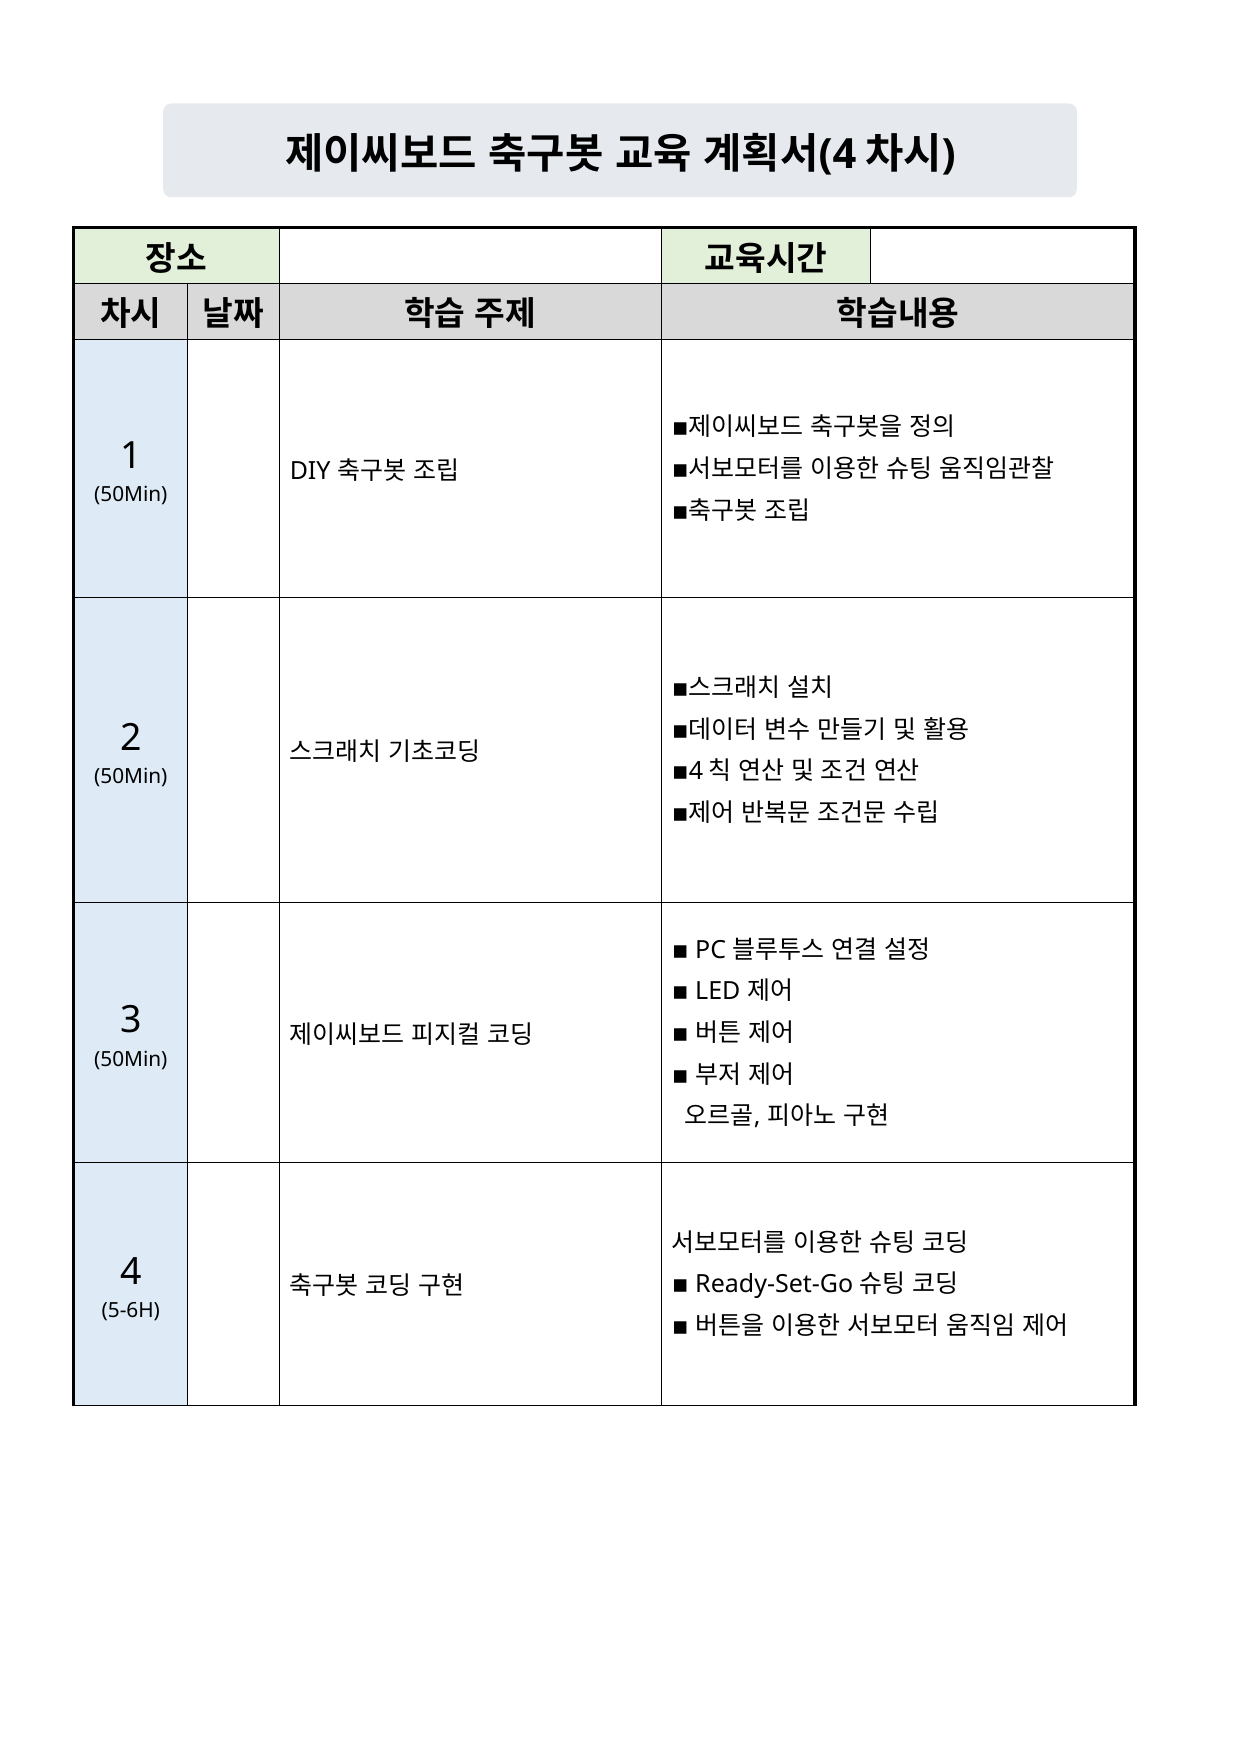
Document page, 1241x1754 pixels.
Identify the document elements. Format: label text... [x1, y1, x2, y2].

table_cell 2 (50Min) [75, 598, 187, 902]
table_cell DIY 축구봇 조립 [280, 340, 661, 597]
table_header [280, 229, 661, 283]
table_cell 1 (50Min) [75, 340, 187, 597]
table_cell 스크래치 기초코딩 [280, 598, 661, 902]
table_cell 날짜 [188, 284, 279, 339]
table_cell ▪제이씨보드 축구봇을 정의 ▪서보모터를 이용한 슈팅 움직임관찰 ▪축구봇 조립 [662, 340, 1133, 597]
table_cell [188, 1163, 279, 1405]
table_cell [188, 598, 279, 902]
table_cell 축구봇 코딩 구현 [280, 1163, 661, 1405]
table_header [871, 229, 1133, 283]
table_cell [188, 903, 279, 1162]
table_cell ▪스크래치 설치 ▪데이터 변수 만들기 및 활용 ▪4칙 연산 및 조건 연산 ▪제어 반복문 조건문 수립 [662, 598, 1133, 902]
table_cell 4 (5-6H) [75, 1163, 187, 1405]
table_header 교육시간 [662, 229, 870, 283]
table_cell 학습 주제 [280, 284, 661, 339]
table_cell ▪ PC 블루투스 연결 설정 ▪ LED 제어 ▪ 버튼 제어 ▪ 부저 제어 오르골, 피아노 구현 [662, 903, 1133, 1162]
table_cell [188, 340, 279, 597]
table_header 장소 [75, 229, 279, 283]
table_cell 3 (50Min) [75, 903, 187, 1162]
table_cell 차시 [75, 284, 187, 339]
table_cell 학습내용 [662, 284, 1133, 339]
table_cell 제이씨보드 피지컬 코딩 [280, 903, 661, 1162]
table_cell 서보모터를 이용한 슈팅 코딩 ▪ Ready-Set-Go 슈팅 코딩 ▪ 버튼을 이용한 서보모터 움직임 제어 [662, 1163, 1133, 1405]
